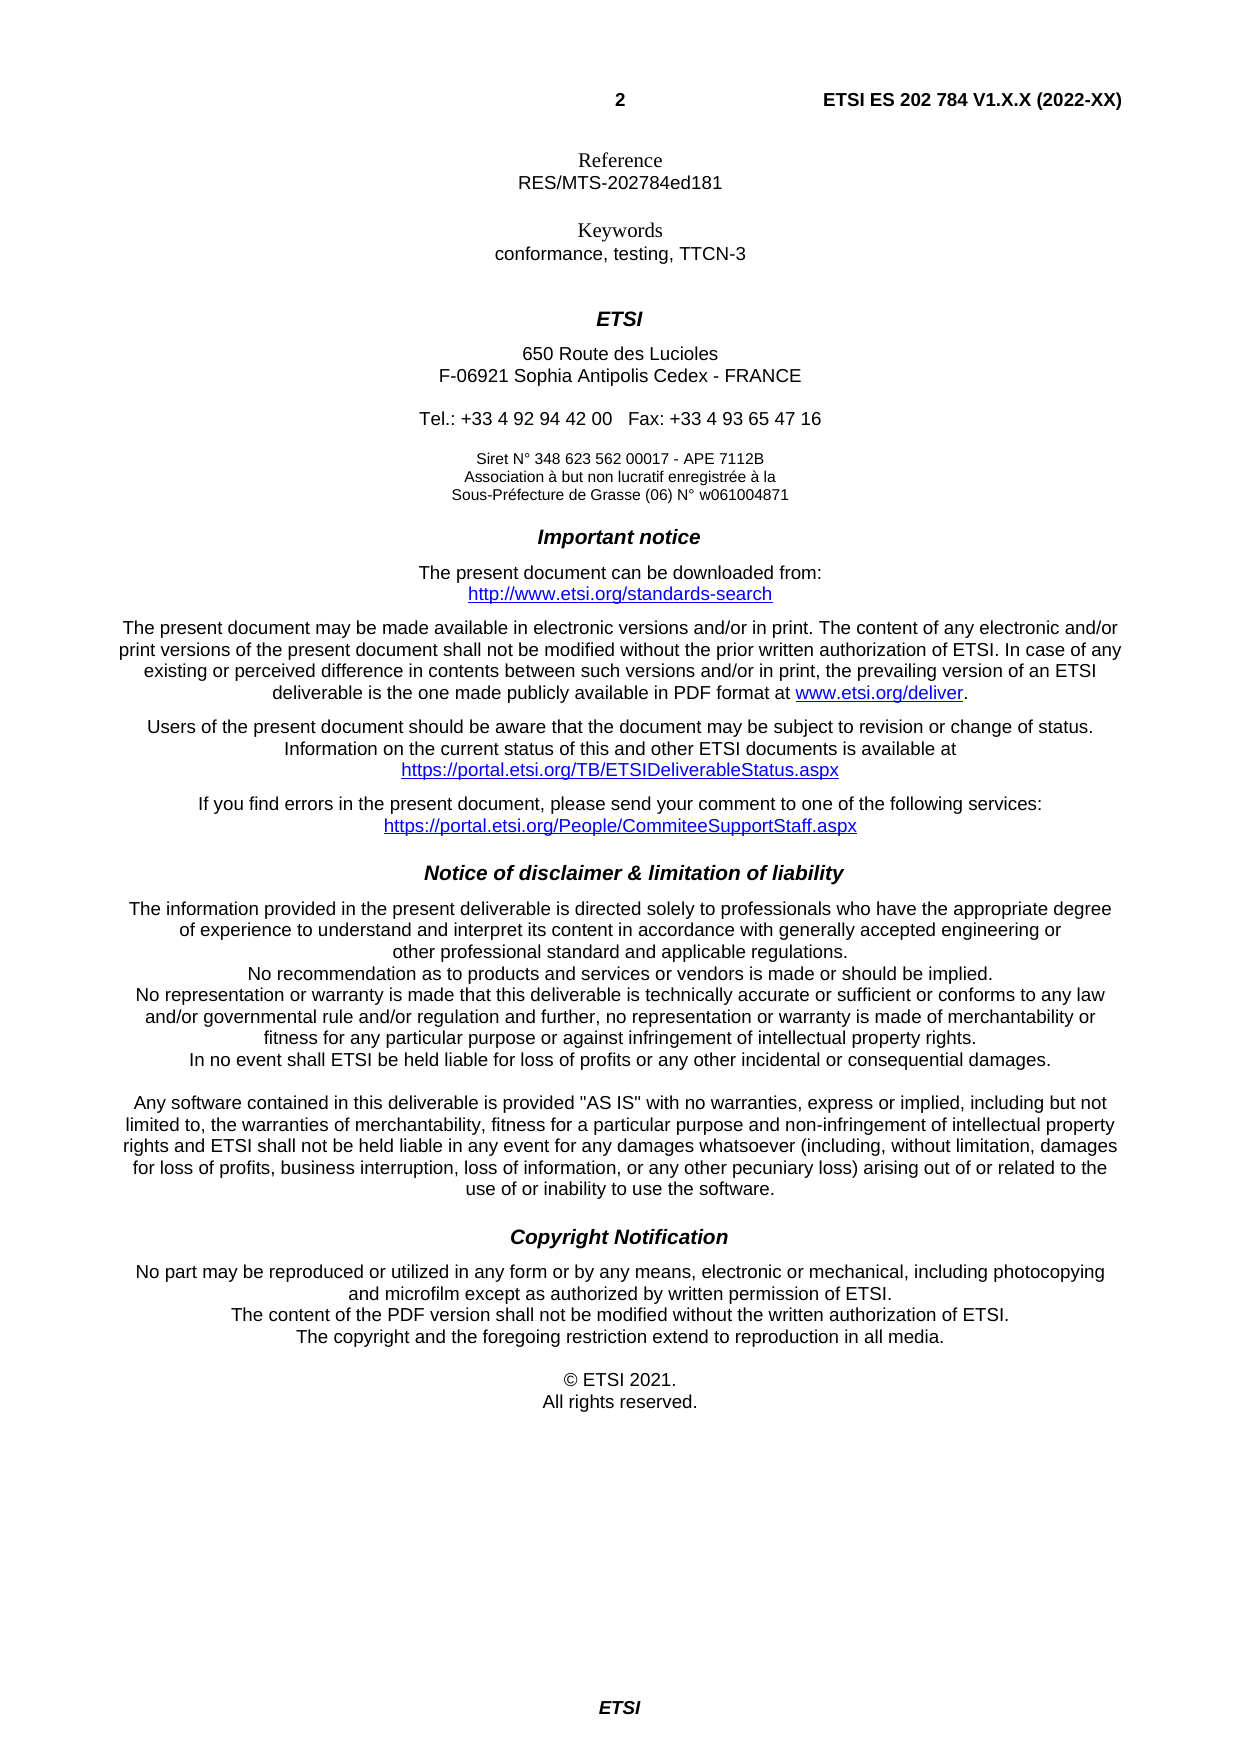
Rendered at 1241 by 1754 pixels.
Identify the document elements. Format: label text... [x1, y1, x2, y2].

text Association à but non lucratif enregistrée à la [413, 467, 827, 486]
text Sous-Préfecture de Grasse (06) N° w061004871 [413, 486, 827, 503]
text conformance, testing, TTCN-3 [413, 242, 827, 264]
text 650 Route des Lucioles [413, 343, 827, 365]
text Notice of disclaimer & limitation of liability [413, 861, 856, 885]
text Copyright Notification [118, 1224, 1122, 1248]
text Any software contained in this deliverable is provided "AS IS" with no warranties, express or implied, including but not limited to, the warranties of merchantability, fitness for a particular purpose and non-infringement of intellectual property rights and ETSI shall not be held liable in any event for any damages whatsoever (including, without limitation, damages for loss of profits, business interruption, loss of information, or any other pecuniary loss) arising out of or related to the use of or inability to use the software. [118, 1092, 1122, 1199]
text F-06921 Sophia Antipolis Cedex - FRANCE [413, 365, 827, 386]
text No recommendation as to products and services or vendors is made or should be implied. [118, 962, 1122, 984]
text All rights reserved. [118, 1390, 1122, 1436]
text The present document may be made available in electronic versions and/or in print. The content of any electronic and/or print versions of the present document shall not be modified without the prior written authorization of ETSI. In case of any existing or perceived difference in contents between such versions and/or in print, the prevailing version of an ETSI deliverable is the one made publicly available in PDF format at www.etsi.org/deliver. [118, 617, 1122, 703]
text other professional standard and applicable regulations. [118, 941, 1122, 962]
text Reference [413, 148, 827, 172]
text Siret N° 348 623 562 00017 - APE 7112B [413, 449, 827, 467]
text © ETSI 2021. [118, 1369, 1122, 1390]
text No representation or warranty is made that this deliverable is technically accurate or sufficient or conforms to any law and/or governmental rule and/or regulation and further, no representation or warranty is made of merchantability or fitness for any particular purpose or against infringement of intellectual property rights. [118, 984, 1122, 1049]
text Tel.: +33 4 92 94 42 00 Fax: +33 4 93 65 47 16 [413, 408, 827, 429]
text The present document can be downloaded from: http://www.etsi.org/standards-search [118, 562, 1122, 605]
text ETSI [413, 307, 827, 331]
text The information provided in the present deliverable is directed solely to professionals who have the appropriate degree of experience to understand and interpret its content in accordance with generally accepted engineering or [118, 898, 1122, 941]
text If you find errors in the present document, please send your comment to one of the following services: https://portal.etsi.org/People/CommiteeSupportStaff.aspx [118, 793, 1122, 836]
text RES/MTS-202784ed181 [354, 172, 886, 193]
text Important notice [413, 525, 827, 549]
text No part may be reproduced or utilized in any form or by any means, electronic or mechanical, including photocopying and microfilm except as authorized by written permission of ETSI. The content of the PDF version shall not be modified without the written authorization of ETSI. The copyright and the foregoing restriction extend to reproduction in all media. [118, 1261, 1122, 1347]
text Keywords [413, 218, 827, 242]
text In no event shall ETSI be held liable for loss of profits or any other incidental or consequential damages. [118, 1049, 1122, 1070]
text Users of the present document should be aware that the document may be subject to revision or change of status. Information on the current status of this and other ETSI documents is available at https://portal.etsi.org/TB/ETSIDeliverableStatus.aspx [118, 716, 1122, 781]
